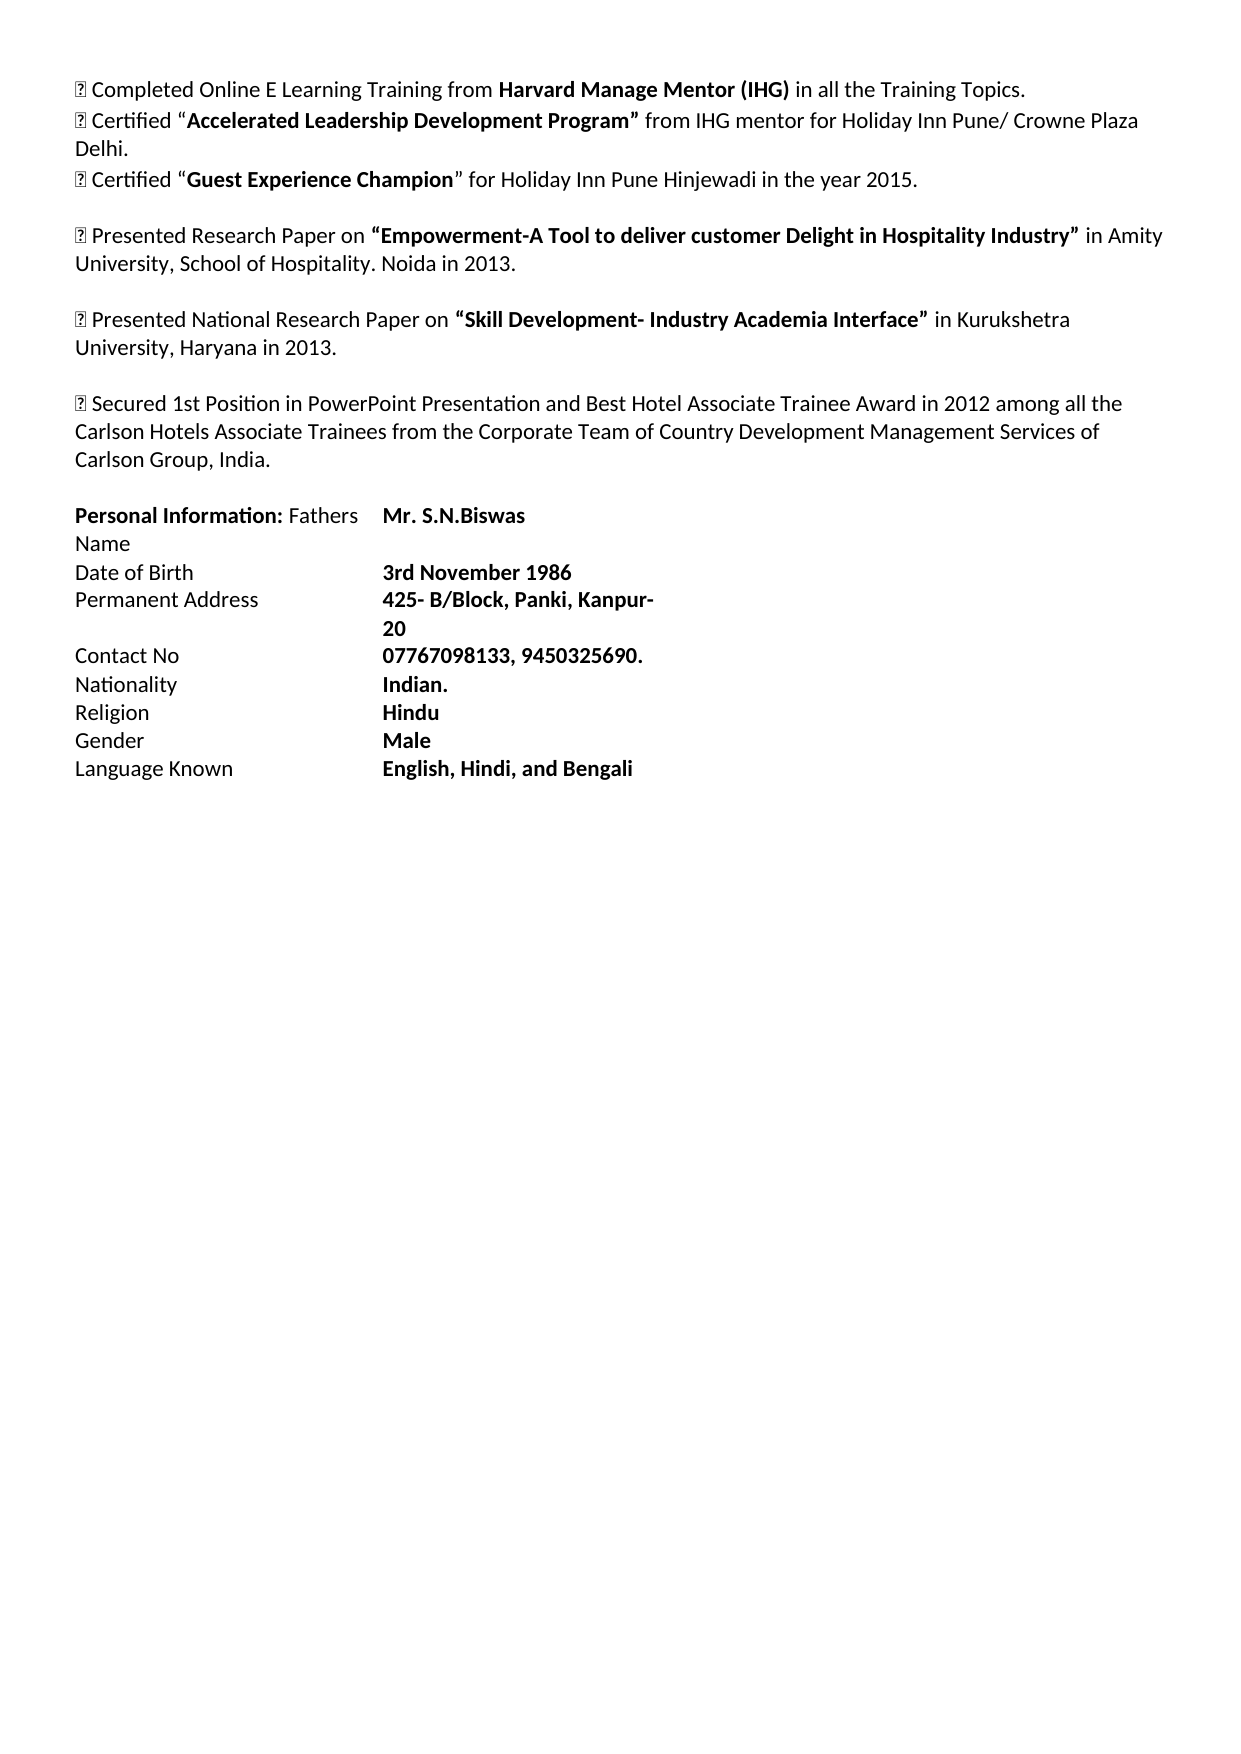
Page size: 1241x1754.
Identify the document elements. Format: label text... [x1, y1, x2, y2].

table_cell Date of Birth [64, 558, 371, 586]
text  Certified “Accelerated Leadership Development Program” from IHG mentor for Holiday Inn Pune/ Crowne Plaza Delhi. [75, 106, 1165, 162]
text  Secured 1st Position in PowerPoint Presentation and Best Hotel Associate Trainee Award in 2012 among all the Carlson Hotels Associate Trainees from the Corporate Team of Country Development Management Services of Carlson Group, India. [75, 389, 1165, 473]
table_cell Male [371, 726, 678, 754]
table_header Mr. S.N.Biswas [371, 502, 678, 558]
table_cell Religion [64, 698, 371, 726]
text  Presented Research Paper on “Empowerment-A Tool to deliver customer Delight in Hospitality Industry” in Amity University, School of Hospitality. Noida in 2013. [75, 221, 1165, 277]
table_cell Language Known [64, 754, 371, 782]
table_cell 3rd November 1986 [371, 558, 678, 586]
table_header Personal Information: Fathers Name [64, 502, 371, 558]
table_cell 425- B/Block, Panki, Kanpur- 20 [371, 586, 678, 642]
text  Presented National Research Paper on “Skill Development- Industry Academia Interface” in Kurukshetra University, Haryana in 2013. [75, 305, 1165, 361]
table_cell Hindu [371, 698, 678, 726]
text  Completed Online E Learning Training from Harvard Manage Mentor (IHG) in all the Training Topics. [75, 75, 1165, 103]
table_cell Nationality [64, 670, 371, 698]
table_cell Permanent Address [64, 586, 371, 642]
table_cell Contact No [64, 642, 371, 670]
table_cell Indian. [371, 670, 678, 698]
table_cell Gender [64, 726, 371, 754]
table_cell English, Hindi, and Bengali [371, 754, 678, 782]
table_cell 07767098133, 9450325690. [371, 642, 678, 670]
text  Certified “Guest Experience Champion” for Holiday Inn Pune Hinjewadi in the year 2015. [75, 165, 1165, 193]
